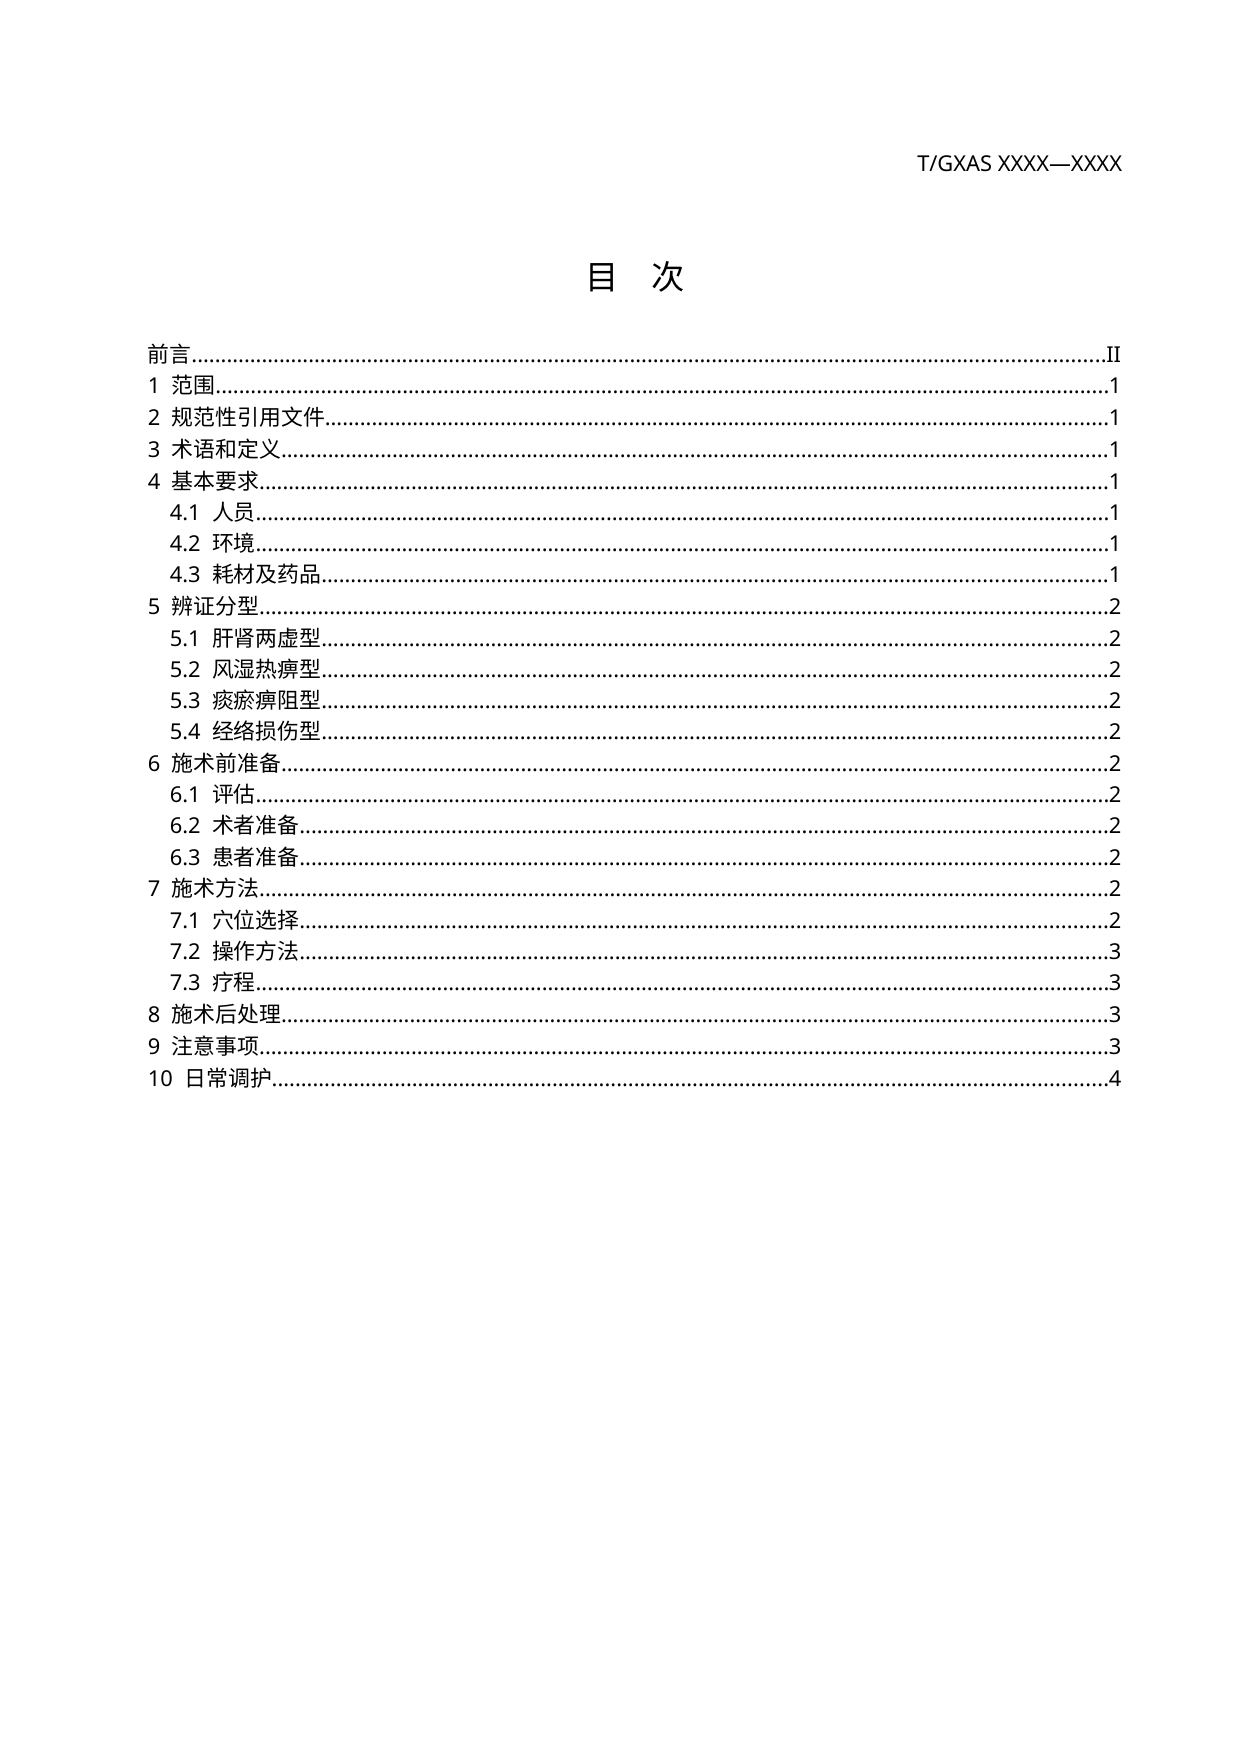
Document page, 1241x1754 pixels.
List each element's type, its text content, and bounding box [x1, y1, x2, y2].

text 目次 [148, 251, 1122, 299]
text 5.2 风湿热痹型 2 [169, 652, 1122, 683]
text 7.1 穴位选择 2 [169, 903, 1122, 934]
text 5 辨证分型 2 [148, 589, 1122, 621]
text 9 注意事项 3 [148, 1029, 1122, 1061]
text 6 施术前准备 2 [148, 746, 1122, 778]
text 5.1 肝肾两虚型 2 [169, 621, 1122, 652]
text 3 术语和定义 1 [148, 432, 1122, 464]
text 7 施术方法 2 [148, 871, 1122, 903]
text 4.3 耗材及药品 1 [169, 558, 1122, 589]
text 4.2 环境 1 [169, 527, 1122, 558]
text 7.2 操作方法 3 [169, 934, 1122, 966]
text 5.3 痰瘀痹阻型 2 [169, 683, 1122, 715]
text 6.1 评估 2 [169, 778, 1122, 809]
text 前言 II [148, 337, 1122, 368]
text 8 施术后处理 3 [148, 997, 1122, 1029]
text 10 日常调护 4 [148, 1061, 1122, 1092]
text 4 基本要求 1 [148, 464, 1122, 495]
text 6.3 患者准备 2 [169, 840, 1122, 871]
text 4.1 人员 1 [169, 495, 1122, 527]
text 5.4 经络损伤型 2 [169, 715, 1122, 746]
text 6.2 术者准备 2 [169, 809, 1122, 840]
text 1 范围 1 [148, 368, 1122, 400]
text 7.3 疗程 3 [169, 966, 1122, 997]
text 2 规范性引用文件 1 [148, 400, 1122, 432]
